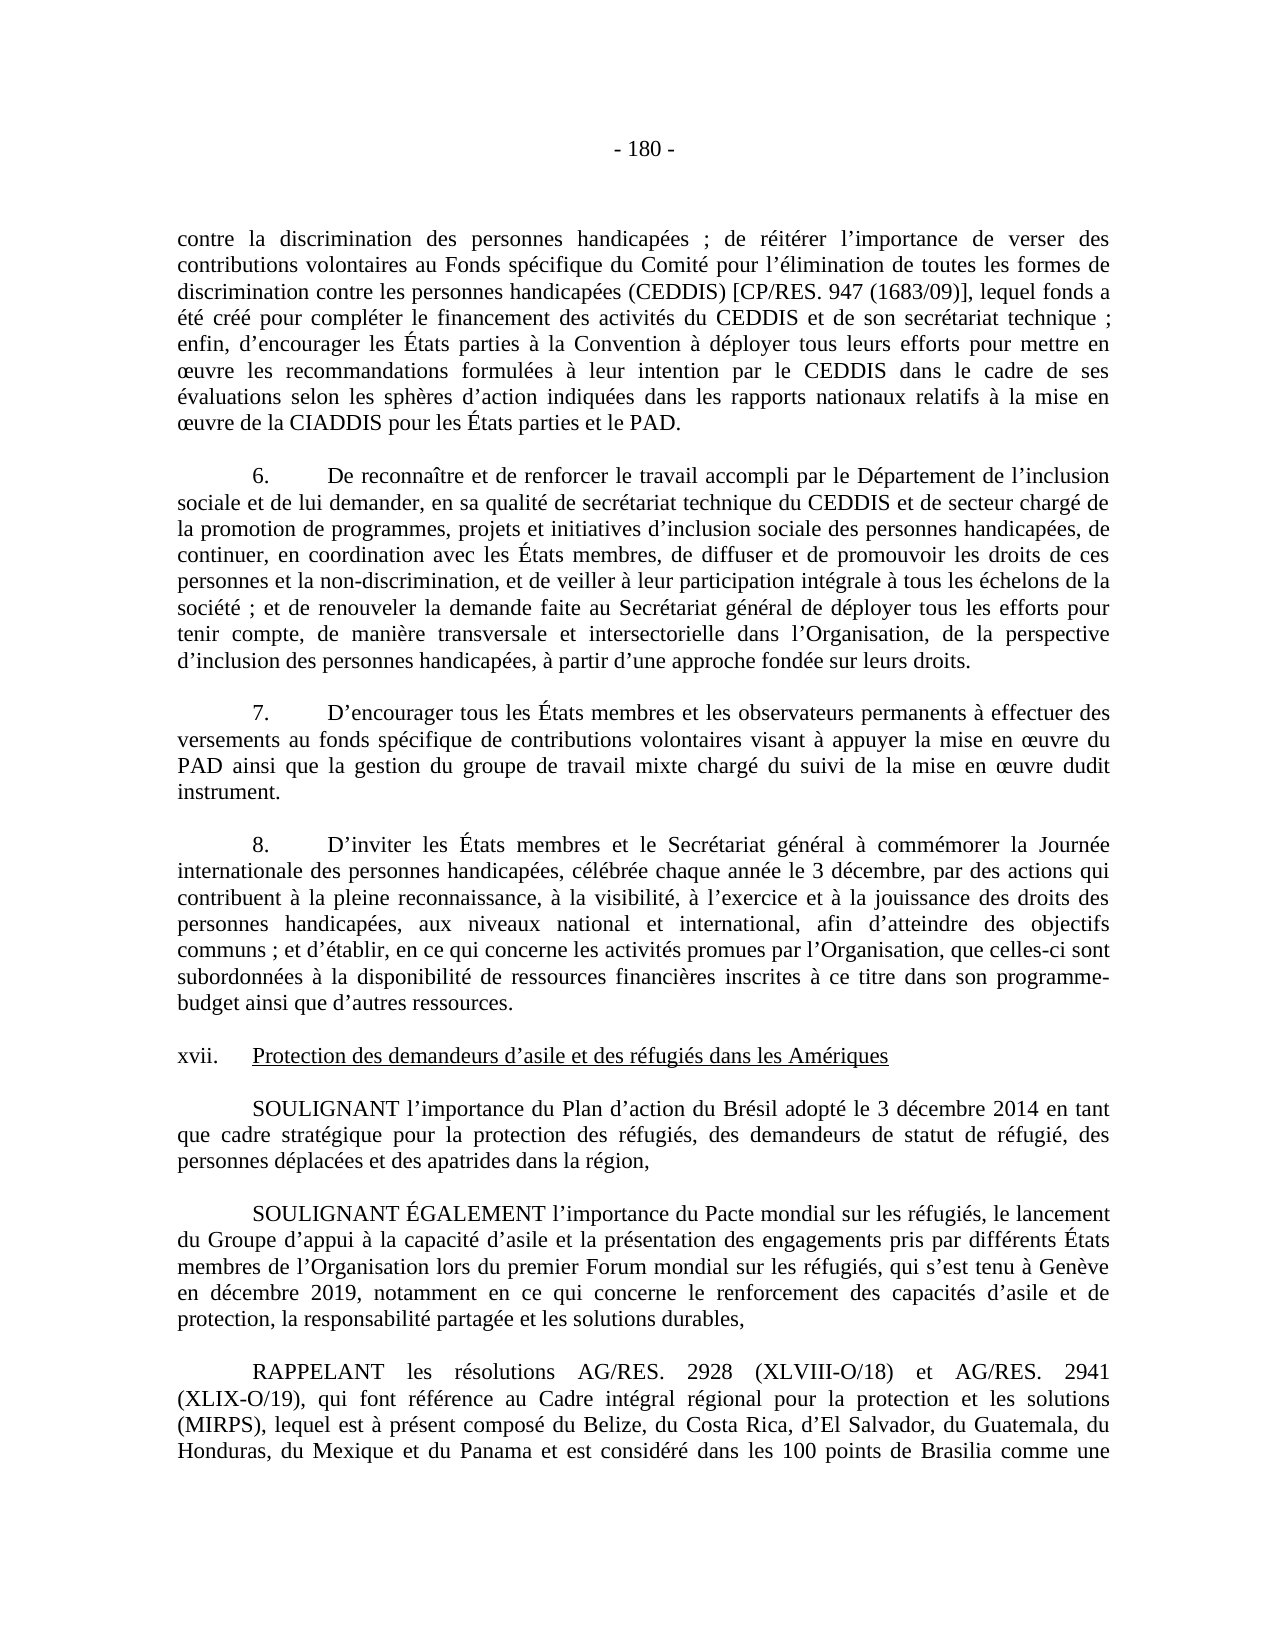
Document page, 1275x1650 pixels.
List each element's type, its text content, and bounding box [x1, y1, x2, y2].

text xvii. Protection des demandeurs d’asile et des réfugiés dans les Amériques [177, 1042, 1111, 1068]
list D’inviter les États membres et le Secrétariat général à commémorer la Journée internationale des personnes handicapées, célébrée chaque année le 3 décembre, par des actions qui contribuent à la pleine reconnaissance, à la visibilité, à l’exercice et à la jouissance des droits des personnes handicapées, aux niveaux national et international, afin d’atteindre des objectifs communs ; et d’établir, en ce qui concerne les activités promues par l’Organisation, que celles-ci sont subordonnées à la disponibilité de ressources financières inscrites à ce titre dans son programme-budget ainsi que d’autres ressources. [177, 831, 1111, 1016]
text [177, 1358, 1111, 1464]
text SOULIGNANT l’importance du Plan d’action du Brésil adopté le 3 décembre 2014 en tant que cadre stratégique pour la protection des réfugiés, des demandeurs de statut de réfugié, des personnes déplacées et des apatrides dans la région, [177, 1095, 1111, 1174]
text SOULIGNANT ÉGALEMENT l’importance du Pacte mondial sur les réfugiés, le lancement du Groupe d’appui à la capacité d’asile et la présentation des engagements pris par différents États membres de l’Organisation lors du premier Forum mondial sur les réfugiés, qui s’est tenu à Genève en décembre 2019, notamment en ce qui concerne le renforcement des capacités d’asile et de protection, la responsabilité partagée et les solutions durables, [177, 1200, 1111, 1332]
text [177, 225, 1111, 436]
list D’encourager tous les États membres et les observateurs permanents à effectuer des versements au fonds spécifique de contributions volontaires visant à appuyer la mise en œuvre du PAD ainsi que la gestion du groupe de travail mixte chargé du suivi de la mise en œuvre dudit instrument. [177, 699, 1111, 805]
list De reconnaître et de renforcer le travail accompli par le Département de l’inclusion sociale et de lui demander, en sa qualité de secrétariat technique du CEDDIS et de secteur chargé de la promotion de programmes, projets et initiatives d’inclusion sociale des personnes handicapées, de continuer, en coordination avec les États membres, de diffuser et de promouvoir les droits de ces personnes et la non-discrimination, et de veiller à leur participation intégrale à tous les échelons de la société ; et de renouveler la demande faite au Secrétariat général de déployer tous les efforts pour tenir compte, de manière transversale et intersectorielle dans l’Organisation, de la perspective d’inclusion des personnes handicapées, à partir d’une approche fondée sur leurs droits. [177, 462, 1111, 673]
